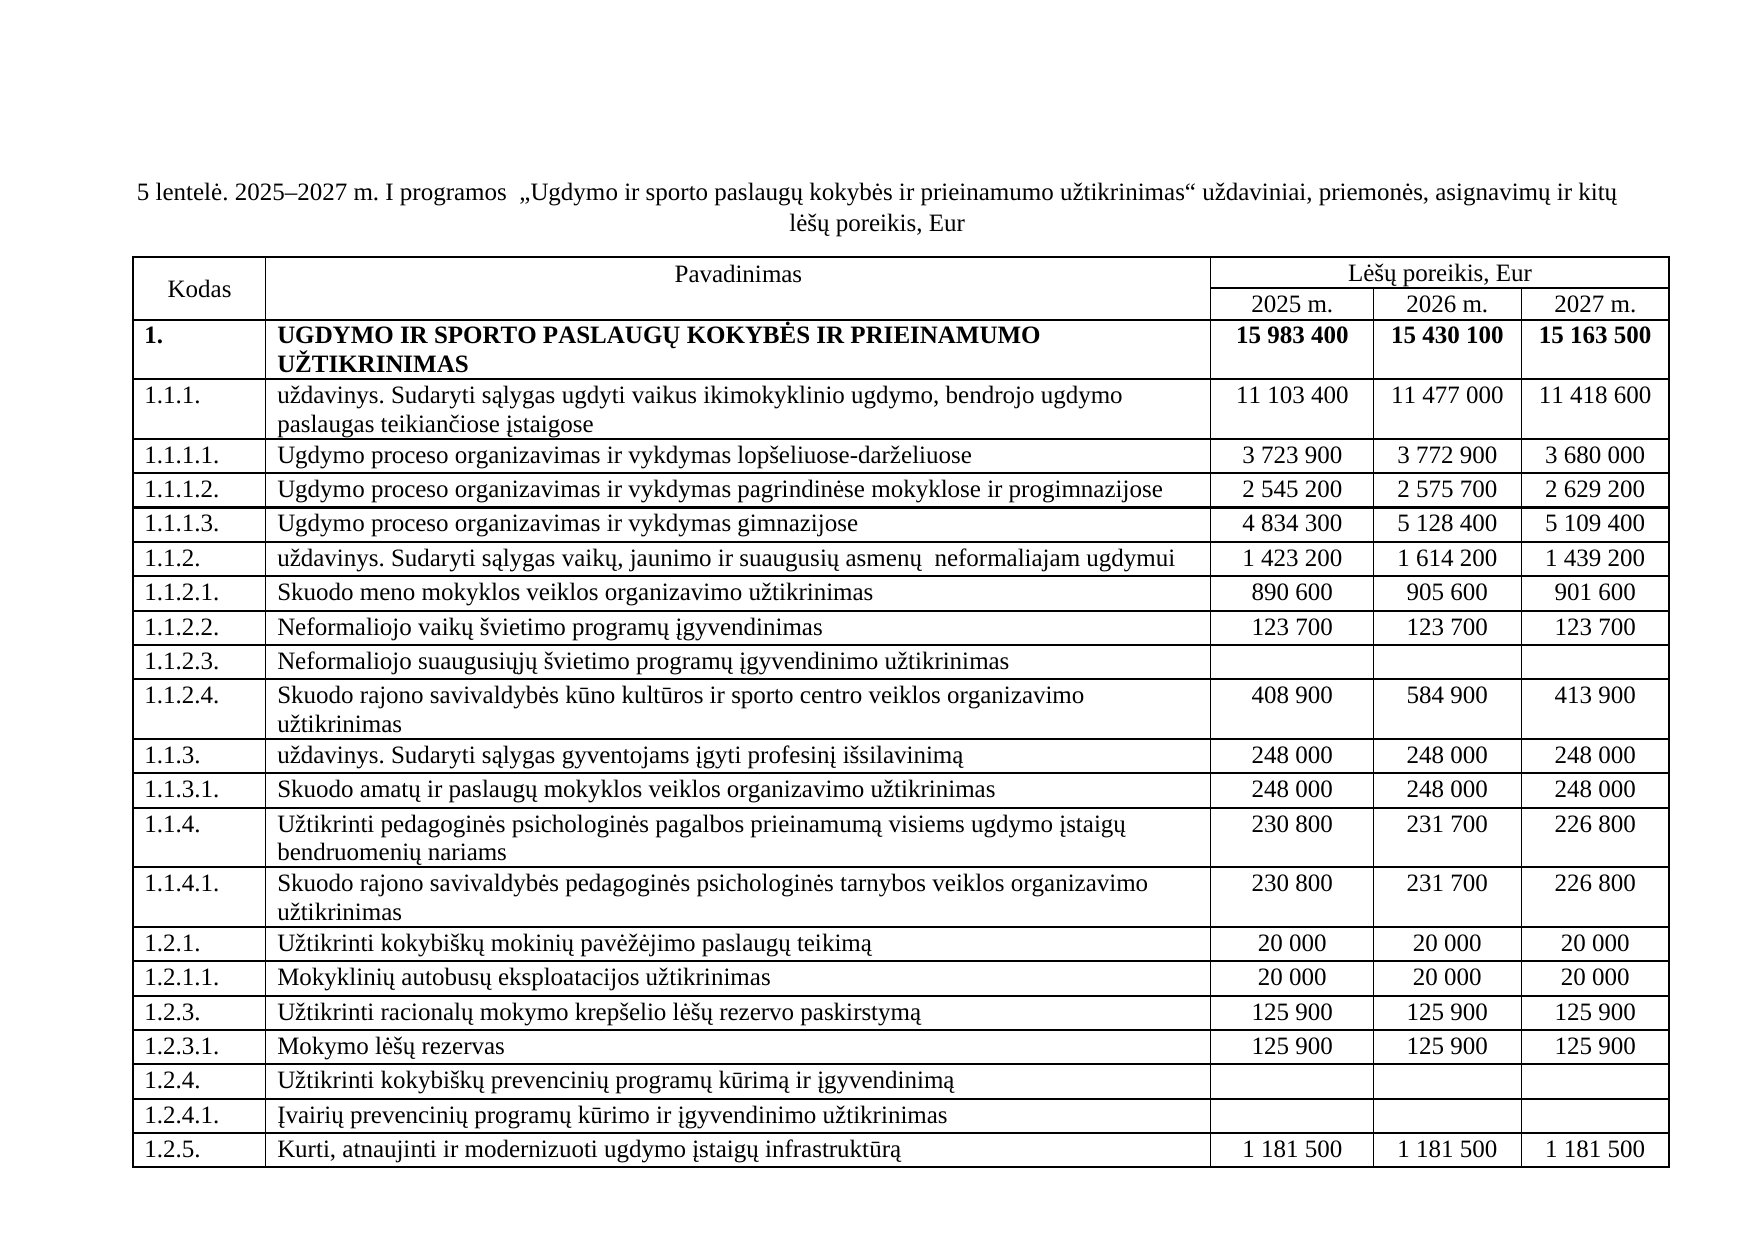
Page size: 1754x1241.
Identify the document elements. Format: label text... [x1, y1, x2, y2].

table_cell 413 900 [1522, 680, 1668, 738]
table_cell 248 000 [1374, 740, 1521, 772]
table_cell [1522, 1065, 1668, 1098]
table_cell 2025 m. [1211, 289, 1373, 318]
table_cell 248 000 [1211, 774, 1373, 807]
table_cell [1522, 646, 1668, 678]
table_cell Kurti, atnaujinti ir modernizuoti ugdymo įstaigų infrastruktūrą [266, 1134, 1210, 1166]
table_cell 408 900 [1211, 680, 1373, 738]
table_cell Ugdymo proceso organizavimas ir vykdymas gimnazijose [266, 509, 1210, 541]
table_cell 123 700 [1374, 612, 1521, 644]
table_cell 248 000 [1522, 774, 1668, 807]
table_cell Skuodo meno mokyklos veiklos organizavimo užtikrinimas [266, 577, 1210, 609]
table_cell Neformaliojo vaikų švietimo programų įgyvendinimas [266, 612, 1210, 644]
table_cell 3 680 000 [1522, 440, 1668, 472]
table_cell 2 629 200 [1522, 474, 1668, 506]
table_cell Mokymo lėšų rezervas [266, 1031, 1210, 1063]
table_cell 1.2.3.1. [134, 1031, 265, 1063]
table_cell uždavinys. Sudaryti sąlygas gyventojams įgyti profesinį išsilavinimą [266, 740, 1210, 772]
table_cell 125 900 [1211, 997, 1373, 1029]
table_cell 125 900 [1374, 997, 1521, 1029]
table_cell 230 800 [1211, 809, 1373, 866]
table_cell 226 800 [1522, 809, 1668, 866]
table_cell [1374, 1065, 1521, 1098]
table_cell 20 000 [1374, 962, 1521, 994]
table_cell 15 163 500 [1522, 321, 1668, 378]
table_header Kodas [134, 258, 265, 318]
table_cell 1.2.3. [134, 997, 265, 1029]
table_cell 11 477 000 [1374, 380, 1521, 438]
table_cell 1.1.3.1. [134, 774, 265, 807]
table_cell 123 700 [1211, 612, 1373, 644]
table_cell Neformaliojo suaugusiųjų švietimo programų įgyvendinimo užtikrinimas [266, 646, 1210, 678]
table_cell 1.2.5. [134, 1134, 265, 1166]
table_cell 1.1.2. [134, 543, 265, 575]
text 5 lentelė. 2025–2027 m. I programos „Ugdymo ir sporto paslaugų kokybės ir prieinamumo užtikrinimas“ uždaviniai, priemonės, asignavimų ir kitų lėšų poreikis, Eur [118, 177, 1636, 237]
table_cell 1.1.3. [134, 740, 265, 772]
table_cell 231 700 [1374, 809, 1521, 866]
table_cell 11 103 400 [1211, 380, 1373, 438]
table_cell Mokyklinių autobusų eksploatacijos užtikrinimas [266, 962, 1210, 994]
table_header Lėšų poreikis, Eur [1211, 258, 1668, 287]
table_cell 584 900 [1374, 680, 1521, 738]
table_cell 2 545 200 [1211, 474, 1373, 506]
table_cell Užtikrinti kokybiškų prevencinių programų kūrimą ir įgyvendinimą [266, 1065, 1210, 1098]
table_cell Ugdymo proceso organizavimas ir vykdymas lopšeliuose-darželiuose [266, 440, 1210, 472]
table_cell 1.1.2.3. [134, 646, 265, 678]
table_cell 1.1.2.2. [134, 612, 265, 644]
table_cell 1 181 500 [1522, 1134, 1668, 1166]
table_cell 1 439 200 [1522, 543, 1668, 575]
table_cell 1.2.4.1. [134, 1100, 265, 1132]
table_cell 2026 m. [1374, 289, 1521, 318]
table_cell 15 430 100 [1374, 321, 1521, 378]
table_cell 15 983 400 [1211, 321, 1373, 378]
table_cell 1.1.1.3. [134, 509, 265, 541]
table_cell 1.1.1.2. [134, 474, 265, 506]
table_cell 226 800 [1522, 868, 1668, 926]
table_cell [1211, 646, 1373, 678]
table_cell [1374, 1100, 1521, 1132]
table_cell uždavinys. Sudaryti sąlygas vaikų, jaunimo ir suaugusių asmenų neformaliajam ugdymui [266, 543, 1210, 575]
table_cell Užtikrinti racionalų mokymo krepšelio lėšų rezervo paskirstymą [266, 997, 1210, 1029]
table_cell [1374, 646, 1521, 678]
table_cell uždavinys. Sudaryti sąlygas ugdyti vaikus ikimokyklinio ugdymo, bendrojo ugdymo paslaugas teikiančiose įstaigose [266, 380, 1210, 438]
table_cell 1.2.1. [134, 928, 265, 960]
table_cell 123 700 [1522, 612, 1668, 644]
table_cell 1.1.4.1. [134, 868, 265, 926]
table_cell 1.2.1.1. [134, 962, 265, 994]
table_cell [1522, 1100, 1668, 1132]
table_cell 1.1.2.4. [134, 680, 265, 738]
table_cell 125 900 [1522, 997, 1668, 1029]
table_cell 1 614 200 [1374, 543, 1521, 575]
table_cell Įvairių prevencinių programų kūrimo ir įgyvendinimo užtikrinimas [266, 1100, 1210, 1132]
table_cell 125 900 [1211, 1031, 1373, 1063]
table_cell 1.1.1. [134, 380, 265, 438]
table_cell Skuodo rajono savivaldybės kūno kultūros ir sporto centro veiklos organizavimo užtikrinimas [266, 680, 1210, 738]
table_cell 1. [134, 321, 265, 378]
table_cell Užtikrinti pedagoginės psichologinės pagalbos prieinamumą visiems ugdymo įstaigų bendruomenių nariams [266, 809, 1210, 866]
table_cell 1.2.4. [134, 1065, 265, 1098]
table_cell 1.1.4. [134, 809, 265, 866]
table_cell 901 600 [1522, 577, 1668, 609]
table_cell [1211, 1100, 1373, 1132]
table_cell 2 575 700 [1374, 474, 1521, 506]
table_cell UGDYMO IR SPORTO PASLAUGŲ KOKYBĖS IR PRIEINAMUMO UŽTIKRINIMAS [266, 321, 1210, 378]
table_cell 5 128 400 [1374, 509, 1521, 541]
table_cell 1.1.1.1. [134, 440, 265, 472]
table_cell 20 000 [1522, 928, 1668, 960]
table_cell 20 000 [1211, 928, 1373, 960]
table_cell 20 000 [1522, 962, 1668, 994]
table_cell 20 000 [1374, 928, 1521, 960]
table_cell 1 181 500 [1211, 1134, 1373, 1166]
table_cell 125 900 [1522, 1031, 1668, 1063]
table_cell 1.1.2.1. [134, 577, 265, 609]
table_cell [1211, 1065, 1373, 1098]
table_header Pavadinimas [266, 258, 1210, 318]
table_cell 905 600 [1374, 577, 1521, 609]
table_cell Skuodo rajono savivaldybės pedagoginės psichologinės tarnybos veiklos organizavimo užtikrinimas [266, 868, 1210, 926]
table_cell Ugdymo proceso organizavimas ir vykdymas pagrindinėse mokyklose ir progimnazijose [266, 474, 1210, 506]
table_cell 230 800 [1211, 868, 1373, 926]
table_cell 248 000 [1374, 774, 1521, 807]
table_cell 248 000 [1211, 740, 1373, 772]
table_cell 890 600 [1211, 577, 1373, 609]
table_cell 11 418 600 [1522, 380, 1668, 438]
table_cell 1 181 500 [1374, 1134, 1521, 1166]
table_cell 20 000 [1211, 962, 1373, 994]
table_cell 4 834 300 [1211, 509, 1373, 541]
table_cell 248 000 [1522, 740, 1668, 772]
table_cell 3 723 900 [1211, 440, 1373, 472]
table_cell 2027 m. [1522, 289, 1668, 318]
table_cell 1 423 200 [1211, 543, 1373, 575]
table_cell Užtikrinti kokybiškų mokinių pavėžėjimo paslaugų teikimą [266, 928, 1210, 960]
table_cell 231 700 [1374, 868, 1521, 926]
table_cell 3 772 900 [1374, 440, 1521, 472]
table_cell Skuodo amatų ir paslaugų mokyklos veiklos organizavimo užtikrinimas [266, 774, 1210, 807]
table_cell 125 900 [1374, 1031, 1521, 1063]
table_cell 5 109 400 [1522, 509, 1668, 541]
